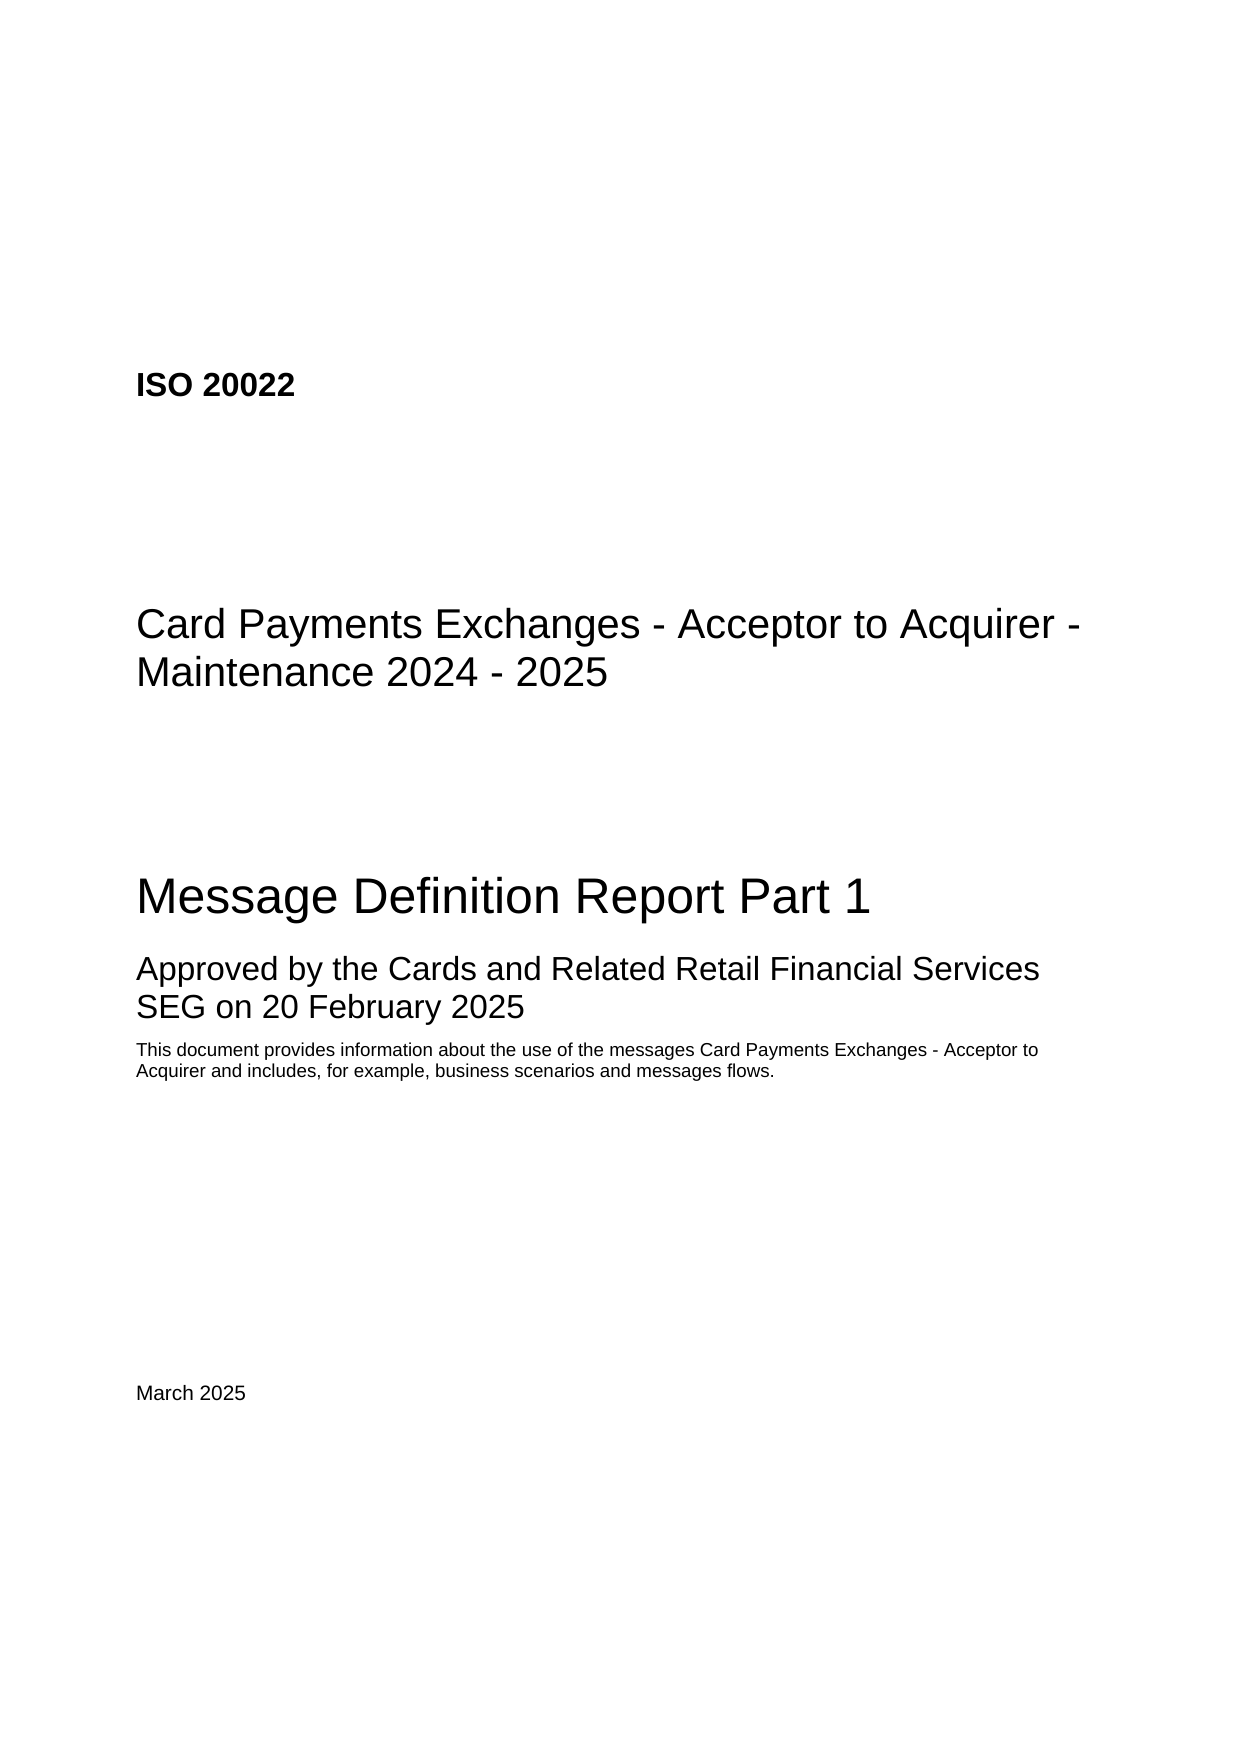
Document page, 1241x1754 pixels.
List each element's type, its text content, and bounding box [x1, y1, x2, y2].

title This document provides information about the use of the messages Card Payments Exchanges - Acceptor to Acquirer and includes, for example, business scenarios and messages flows. [136, 1038, 1104, 1081]
text ISO 20022 [136, 365, 1104, 404]
title Message Definition Report Part 1 [136, 866, 1104, 924]
subtitle Approved by the Cards and Related Retail Financial Services SEG on 20 February 2025 [136, 949, 1104, 1026]
text Card Payments Exchanges - Acceptor to Acquirer - Maintenance 2024 - 2025 [136, 599, 1104, 695]
text March 2025 [136, 1380, 1104, 1404]
